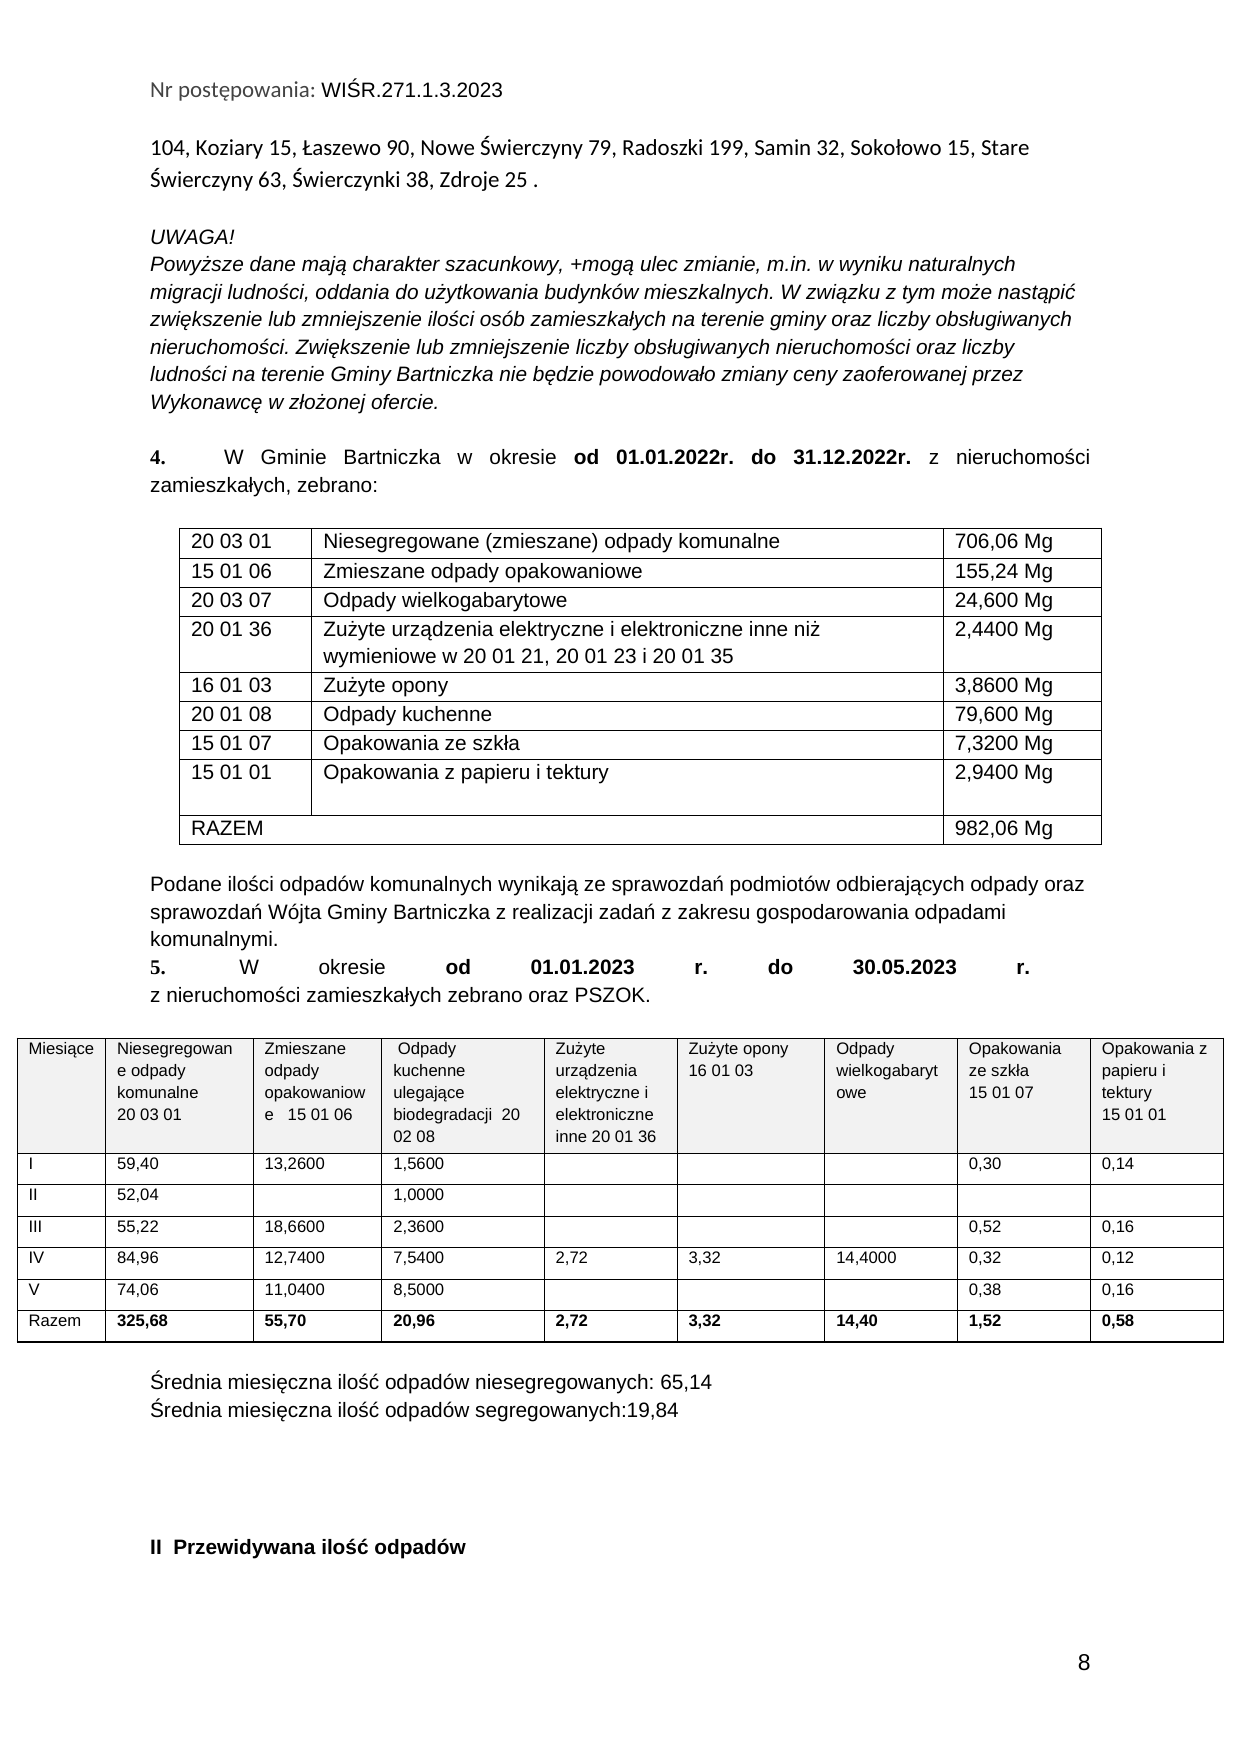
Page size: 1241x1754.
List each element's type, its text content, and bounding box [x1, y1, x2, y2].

table_cell 3,32 [678, 1311, 824, 1341]
table_cell RAZEM [180, 816, 943, 844]
list W Gminie Bartniczka w okresie od 01.01.2022r. do 31.12.2022r. z nieruchomości zamieszkałych, zebrano: [150, 445, 1090, 496]
table_cell 20 01 36 [180, 617, 311, 672]
table_cell 20,96 [382, 1311, 544, 1341]
table_cell 2,9400 Mg [944, 760, 1101, 815]
table_cell 79,600 Mg [944, 702, 1101, 730]
table_header Opakowania z papieru i tektury 15 01 01 [1091, 1039, 1223, 1153]
table_cell Zużyte urządzenia elektryczne i elektroniczne inne niż wymieniowe w 20 01 21, 20 01 23 i 20 01 35 [312, 617, 943, 672]
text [150, 133, 1090, 193]
table_cell 24,600 Mg [944, 588, 1101, 616]
table_cell 1,52 [958, 1311, 1090, 1341]
table_cell 14,40 [825, 1311, 957, 1341]
text Podane ilości odpadów komunalnych wynikają ze sprawozdań podmiotów odbierających odpady oraz sprawozdań Wójta Gminy Bartniczka z realizacji zadań z zakresu gospodarowania odpadami komunalnymi. [150, 872, 1090, 951]
table_cell 0,14 [1091, 1154, 1223, 1184]
text Powyższe dane mają charakter szacunkowy, +mogą ulec zmianie, m.in. w wyniku naturalnych migracji ludności, oddania do użytkowania budynków mieszkalnych. W związku z tym może nastąpić zwiększenie lub zmniejszenie ilości osób zamieszkałych na terenie gminy oraz liczby obsługiwanych nieruchomości. Zwiększenie lub zmniejszenie liczby obsługiwanych nieruchomości oraz liczby ludności na terenie Gminy Bartniczka nie będzie powodowało zmiany ceny zaoferowanej przez Wykonawcę w złożonej ofercie. [150, 252, 1090, 414]
table_cell IV [18, 1248, 105, 1278]
table_cell 0,32 [958, 1248, 1090, 1278]
table_cell [825, 1185, 957, 1216]
table_cell 0,38 [958, 1280, 1090, 1310]
table_cell [678, 1185, 824, 1216]
table_header 706,06 Mg [944, 529, 1101, 558]
table_header Niesegregowane odpady komunalne 20 03 01 [106, 1039, 253, 1153]
table_cell [825, 1280, 957, 1310]
table_cell 2,4400 Mg [944, 617, 1101, 672]
table_cell 3,32 [678, 1248, 824, 1278]
table_cell [678, 1154, 824, 1184]
table_cell 12,7400 [254, 1248, 381, 1278]
table_cell 18,6600 [254, 1217, 381, 1247]
table_cell Opakowania ze szkła [312, 731, 943, 759]
table_cell [545, 1154, 677, 1184]
table_cell Odpady wielkogabarytowe [312, 588, 943, 616]
table_cell 0,52 [958, 1217, 1090, 1247]
text II Przewidywana ilość odpadów [150, 1535, 1090, 1559]
table_cell [545, 1280, 677, 1310]
table_cell [254, 1185, 381, 1216]
table_cell 20 01 08 [180, 702, 311, 730]
table_cell 2,72 [545, 1311, 677, 1341]
text UWAGA! [150, 225, 1090, 249]
table_cell [545, 1217, 677, 1247]
table_cell Razem [18, 1311, 105, 1341]
table_cell 55,22 [106, 1217, 253, 1247]
table_cell 0,12 [1091, 1248, 1223, 1278]
table_cell Zużyte opony [312, 673, 943, 701]
table_header 20 03 01 [180, 529, 311, 558]
table_header Zużyte urządzenia elektryczne i elektroniczne inne 20 01 36 [545, 1039, 677, 1153]
table_cell I [18, 1154, 105, 1184]
table_cell 3,8600 Mg [944, 673, 1101, 701]
table_cell 1,5600 [382, 1154, 544, 1184]
table_header Zużyte opony 16 01 03 [678, 1039, 824, 1153]
table_header Zmieszane odpady opakowaniowe 15 01 06 [254, 1039, 381, 1153]
table_header Odpady kuchenne ulegające biodegradacji 20 02 08 [382, 1039, 544, 1153]
table_cell 2,3600 [382, 1217, 544, 1247]
table_cell 15 01 06 [180, 559, 311, 587]
table_cell [958, 1185, 1090, 1216]
table_cell [1091, 1185, 1223, 1216]
table_cell 15 01 01 [180, 760, 311, 815]
table_cell 2,72 [545, 1248, 677, 1278]
table_cell 8,5000 [382, 1280, 544, 1310]
table_header Miesiące [18, 1039, 105, 1153]
table_cell 1,0000 [382, 1185, 544, 1216]
text Średnia miesięczna ilość odpadów segregowanych:19,84 [150, 1397, 1090, 1421]
table_header Opakowania ze szkła 15 01 07 [958, 1039, 1090, 1153]
table_header Niesegregowane (zmieszane) odpady komunalne [312, 529, 943, 558]
table_cell 52,04 [106, 1185, 253, 1216]
table_cell 14,4000 [825, 1248, 957, 1278]
table_cell [678, 1280, 824, 1310]
table_cell 15 01 07 [180, 731, 311, 759]
table_cell 11,0400 [254, 1280, 381, 1310]
table_cell Odpady kuchenne [312, 702, 943, 730]
table_header Odpady wielkogabarytowe [825, 1039, 957, 1153]
table_cell V [18, 1280, 105, 1310]
table_cell [545, 1185, 677, 1216]
table_cell 74,06 [106, 1280, 253, 1310]
table_cell 20 03 07 [180, 588, 311, 616]
table_cell 0,16 [1091, 1217, 1223, 1247]
table_cell [825, 1154, 957, 1184]
table_cell 7,3200 Mg [944, 731, 1101, 759]
table_cell [678, 1217, 824, 1247]
table_cell II [18, 1185, 105, 1216]
table_cell 7,5400 [382, 1248, 544, 1278]
table_cell 13,2600 [254, 1154, 381, 1184]
table_cell 0,16 [1091, 1280, 1223, 1310]
table_cell [825, 1217, 957, 1247]
table_cell 982,06 Mg [944, 816, 1101, 844]
table_cell 16 01 03 [180, 673, 311, 701]
text Średnia miesięczna ilość odpadów niesegregowanych: 65,14 [150, 1370, 1090, 1394]
table_cell 59,40 [106, 1154, 253, 1184]
table_cell 155,24 Mg [944, 559, 1101, 587]
list W okresie od 01.01.2023 r. do 30.05.2023 r. z nieruchomości zamieszkałych zebrano oraz PSZOK. [150, 955, 1090, 1006]
table_cell 84,96 [106, 1248, 253, 1278]
table_cell 325,68 [106, 1311, 253, 1341]
table_cell III [18, 1217, 105, 1247]
table_cell Opakowania z papieru i tektury [312, 760, 943, 815]
table_cell 0,30 [958, 1154, 1090, 1184]
table_cell 0,58 [1091, 1311, 1223, 1341]
table_cell 55,70 [254, 1311, 381, 1341]
table_cell Zmieszane odpady opakowaniowe [312, 559, 943, 587]
